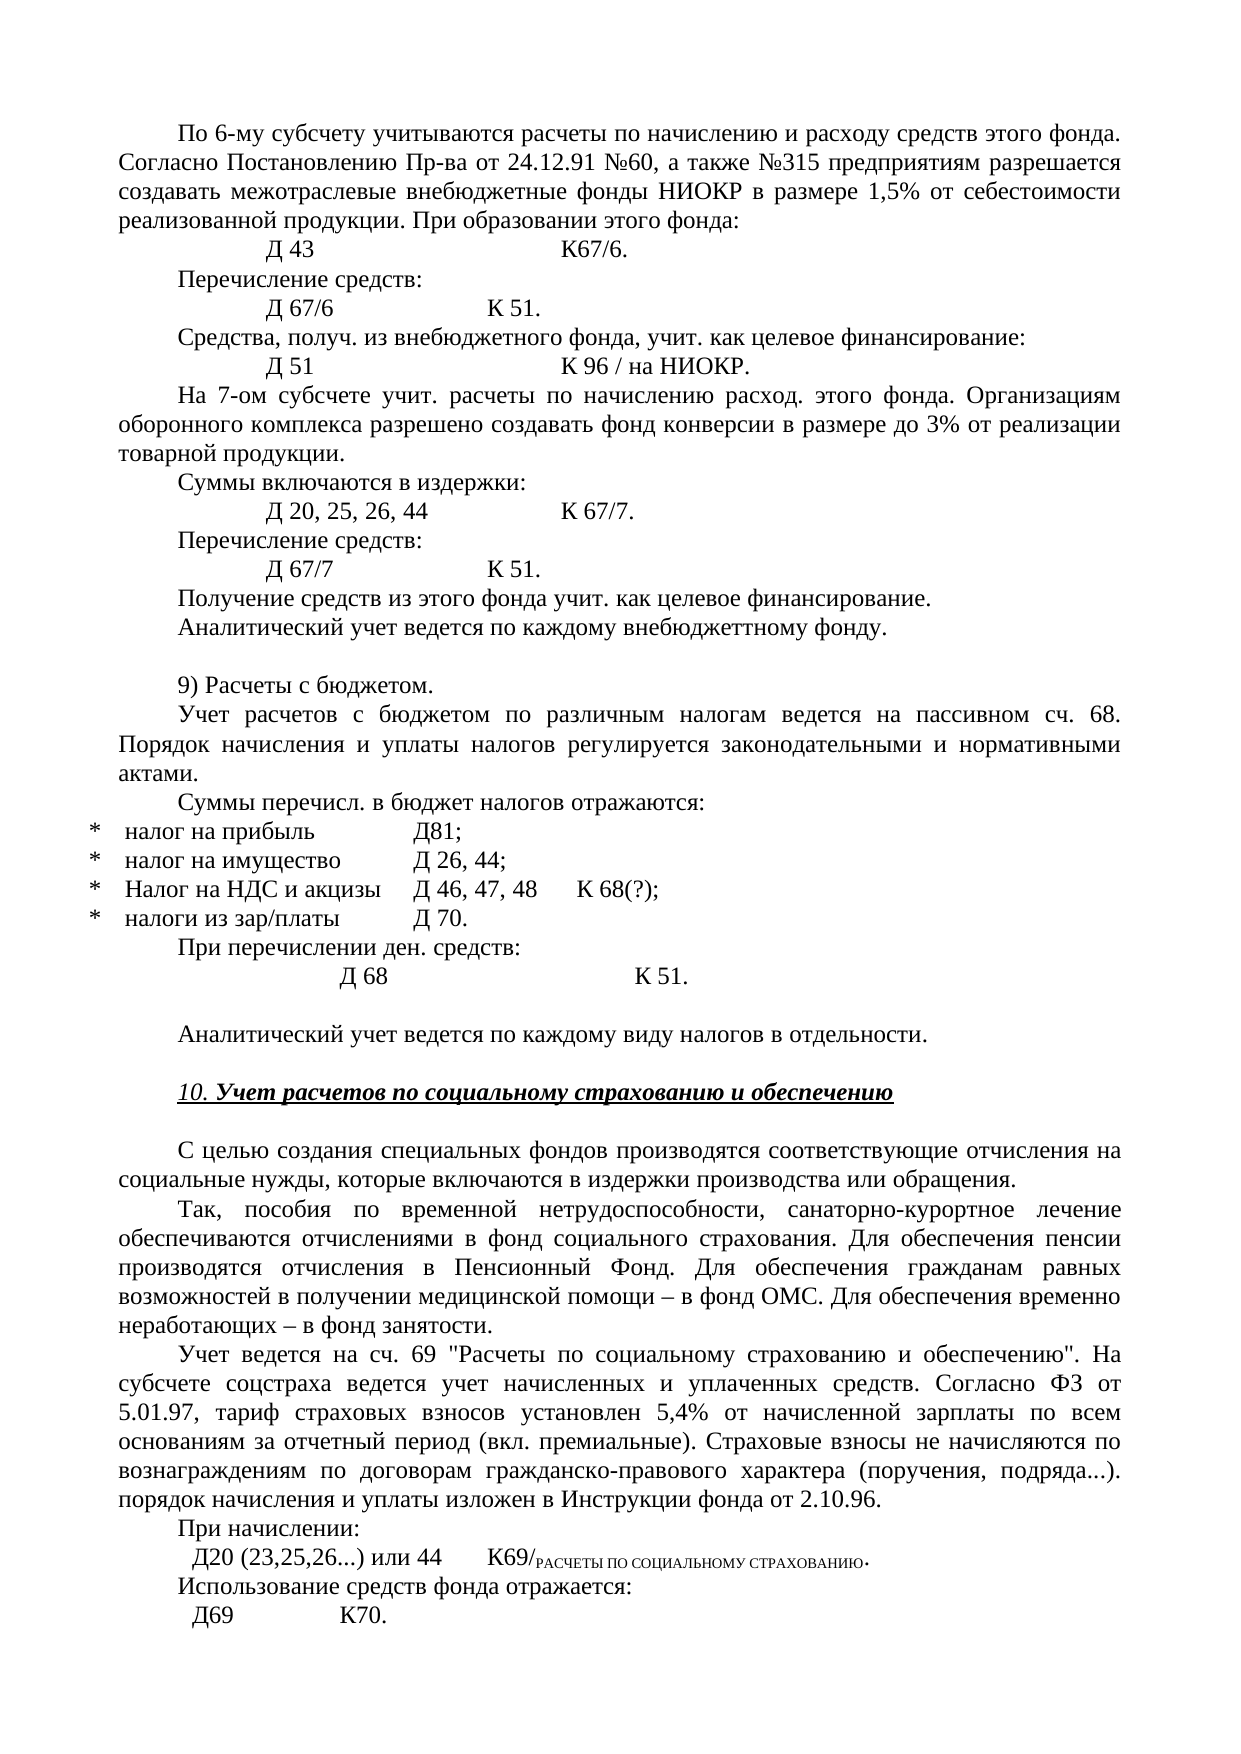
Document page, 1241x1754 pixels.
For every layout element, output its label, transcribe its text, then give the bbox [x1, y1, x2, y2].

list налоги из зар/платы Д 70. [89, 903, 1122, 932]
list Учет ведется на сч. 69 "Расчеты по социальному страхованию и обеспечению". На субсчете соцстраха ведется учет начисленных и уплаченных средств. Согласно ФЗ от 5.01.97, тариф страховых взносов установлен 5,4% от начисленной зарплаты по всем основаниям за отчетный период (вкл. премиальные). Страховые взносы не начисляются по вознаграждениям по договорам гражданско-правового характера (поручения, подряда...). порядок начисления и уплаты изложен в Инструкции фонда от 2.10.96. [118, 1339, 1122, 1513]
list Суммы включаются в издержки: [118, 467, 1122, 496]
list налог на имущество Д 26, 44; [89, 845, 1122, 874]
list Учет расчетов с бюджетом по различным налогам ведется на пассивном сч. 68. Порядок начисления и уплаты налогов регулируется законодательными и нормативными актами. [118, 699, 1122, 787]
list Д 68 К 51. [118, 961, 1122, 990]
list При начислении: [118, 1513, 1122, 1542]
list Использование средств фонда отражается: [118, 1571, 1122, 1600]
list Д 51 К 96 / на НИОКР. [118, 351, 1122, 380]
list Аналитический учет ведется по каждому внебюджеттному фонду. [118, 612, 1122, 641]
list налог на прибыль Д81; [89, 816, 1122, 845]
list Суммы перечисл. в бюджет налогов отражаются: [118, 787, 1122, 816]
list Средства, получ. из внебюджетного фонда, учит. как целевое финансирование: [118, 322, 1122, 351]
list При перечислении ден. средств: [118, 932, 1122, 961]
list Получение средств из этого фонда учит. как целевое финансирование. [118, 583, 1122, 612]
list Перечисление средств: [118, 263, 1122, 292]
list На 7-ом субсчете учит. расчеты по начислению расход. этого фонда. Организациям оборонного комплекса разрешено создавать фонд конверсии в размере до 3% от реализации товарной продукции. [118, 380, 1122, 467]
list Д 67/6 К 51. [118, 292, 1122, 322]
list Д 67/7 К 51. [118, 554, 1122, 583]
list Налог на НДС и акцизы Д 46, 47, 48 К 68(?); [89, 874, 1122, 903]
list Перечисление средств: [118, 525, 1122, 554]
list Д 43 К67/6. [118, 234, 1122, 263]
list 9) Расчеты с бюджетом. [118, 670, 1122, 699]
list По 6-му субсчету учитываются расчеты по начислению и расходу средств этого фонда. Согласно Постановлению Пр-ва от 24.12.91 №60, а также №315 предприятиям разрешается создавать межотраслевые внебюджетные фонды НИОКР в размере 1,5% от себестоимости реализованной продукции. При образовании этого фонда: [118, 118, 1122, 234]
list Д20 (23,25,26...) или 44 К69/расчеты по социальному страхованию. [118, 1542, 1122, 1571]
list Аналитический учет ведется по каждому виду налогов в отдельности. [118, 1019, 1122, 1048]
list Д69 К70. [118, 1600, 1122, 1629]
list Так, пособия по временной нетрудоспособности, санаторно-курортное лечение обеспечиваются отчислениями в фонд социального страхования. Для обеспечения пенсии производятся отчисления в Пенсионный Фонд. Для обеспечения гражданам равных возможностей в получении медицинской помощи – в фонд ОМС. Для обеспечения временно неработающих – в фонд занятости. [118, 1193, 1122, 1339]
list 10. Учет расчетов по социальному страхованию и обеспечению [118, 1077, 1122, 1106]
list С целью создания специальных фондов производятся соответствующие отчисления на социальные нужды, которые включаются в издержки производства или обращения. [118, 1135, 1122, 1193]
list Д 20, 25, 26, 44 К 67/7. [118, 496, 1122, 525]
